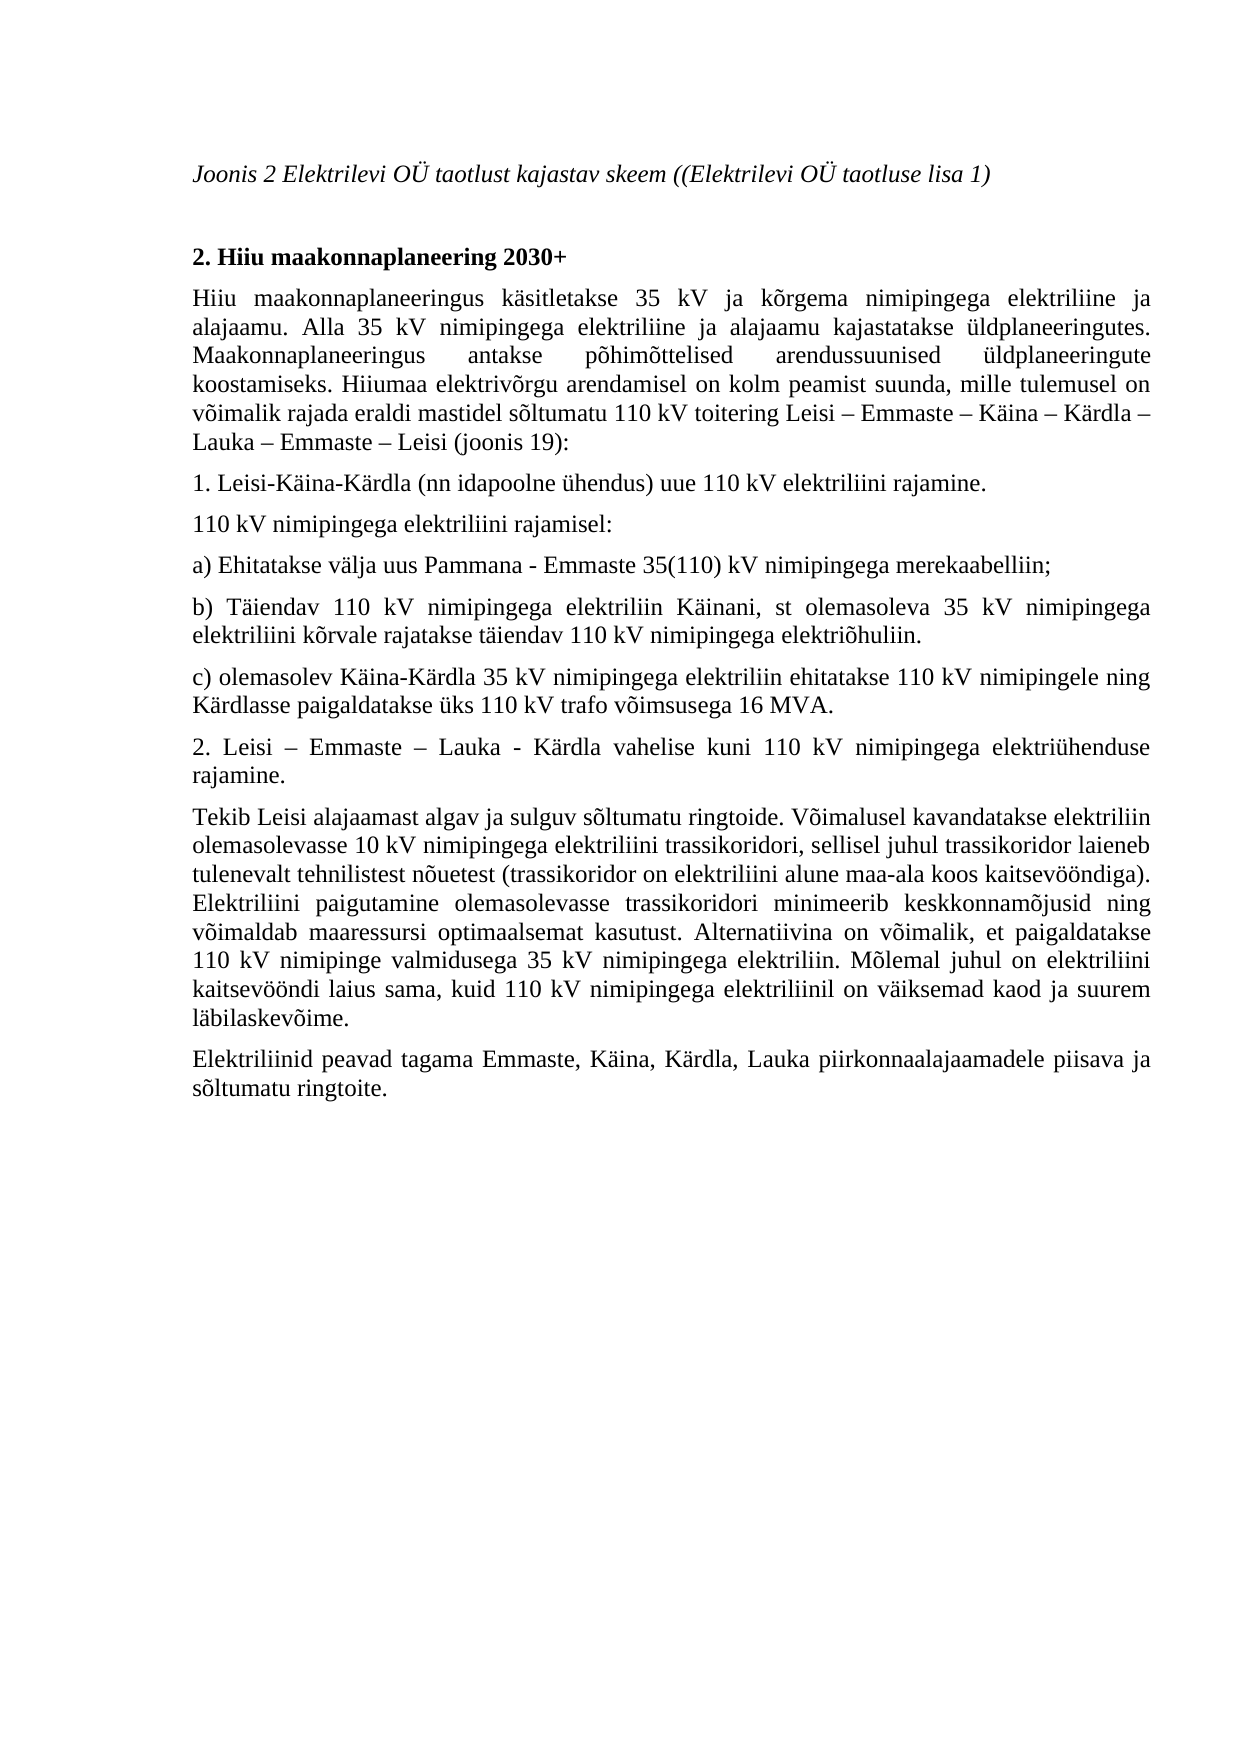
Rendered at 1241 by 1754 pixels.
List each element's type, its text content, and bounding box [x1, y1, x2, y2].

text b) Täiendav 110 kV nimipingega elektriliin Käinani, st olemasoleva 35 kV nimipingega elektriliini kõrvale rajatakse täiendav 110 kV nimipingega elektriõhuliin. [192, 592, 1152, 649]
text Joonis 2 Elektrilevi OÜ taotlust kajastav skeem ((Elektrilevi OÜ taotluse lisa 1) [192, 159, 1152, 188]
text Elektriliinid peavad tagama Emmaste, Käina, Kärdla, Lauka piirkonnaalajaamadele piisava ja sõltumatu ringtoite. [192, 1044, 1152, 1102]
text 110 kV nimipingega elektriliini rajamisel: [192, 509, 1152, 538]
text 2. Leisi – Emmaste – Lauka - Kärdla vahelise kuni 110 kV nimipingega elektriühenduse rajamine. [192, 732, 1152, 789]
text Tekib Leisi alajaamast algav ja sulguv sõltumatu ringtoide. Võimalusel kavandatakse elektriliin olemasolevasse 10 kV nimipingega elektriliini trassikoridori, sellisel juhul trassikoridor laieneb tulenevalt tehnilistest nõuetest (trassikoridor on elektriliini alune maa-ala koos kaitsevööndiga). Elektriliini paigutamine olemasolevasse trassikoridori minimeerib keskkonnamõjusid ning võimaldab maaressursi optimaalsemat kasutust. Alternatiivina on võimalik, et paigaldatakse 110 kV nimipinge valmidusega 35 kV nimipingega elektriliin. Mõlemal juhul on elektriliini kaitsevööndi laius sama, kuid 110 kV nimipingega elektriliinil on väiksemad kaod ja suurem läbilaskevõime. [192, 802, 1152, 1032]
text c) olemasolev Käina-Kärdla 35 kV nimipingega elektriliin ehitatakse 110 kV nimipingele ning Kärdlasse paigaldatakse üks 110 kV trafo võimsusega 16 MVA. [192, 662, 1152, 719]
text 1. Leisi-Käina-Kärdla (nn idapoolne ühendus) uue 110 kV elektriliini rajamine. [192, 468, 1152, 497]
text a) Ehitatakse välja uus Pammana - Emmaste 35(110) kV nimipingega merekaabelliin; [192, 551, 1152, 579]
text 2. Hiiu maakonnaplaneering 2030+ [192, 242, 1152, 271]
text Hiiu maakonnaplaneeringus käsitletakse 35 kV ja kõrgema nimipingega elektriliine ja alajaamu. Alla 35 kV nimipingega elektriliine ja alajaamu kajastatakse üldplaneeringutes. Maakonnaplaneeringus antakse põhimõttelised arendussuunised üldplaneeringute koostamiseks. Hiiumaa elektrivõrgu arendamisel on kolm peamist suunda, mille tulemusel on võimalik rajada eraldi mastidel sõltumatu 110 kV toitering Leisi – Emmaste – Käina – Kärdla – Lauka – Emmaste – Leisi (joonis 19): [192, 283, 1152, 456]
